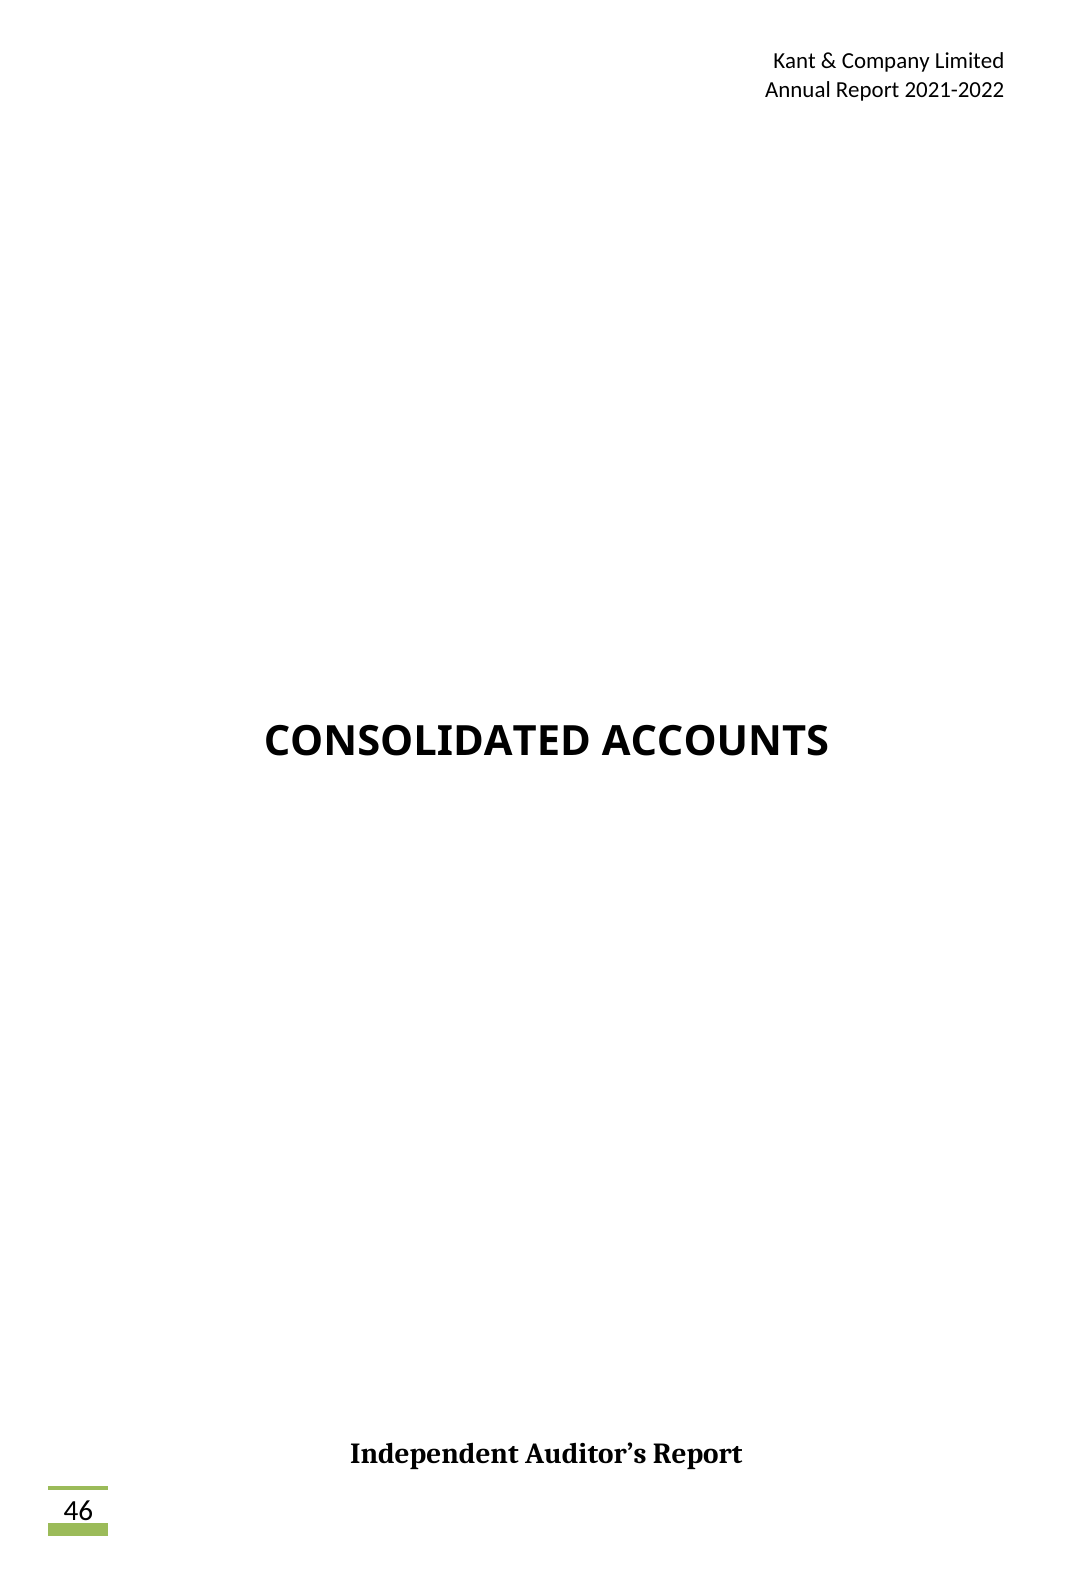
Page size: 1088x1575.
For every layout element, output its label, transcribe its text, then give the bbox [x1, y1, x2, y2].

text CONSOLIDATED ACCOUNTS [59, 711, 1034, 767]
text Independent Auditor’s Report [59, 1437, 1034, 1471]
